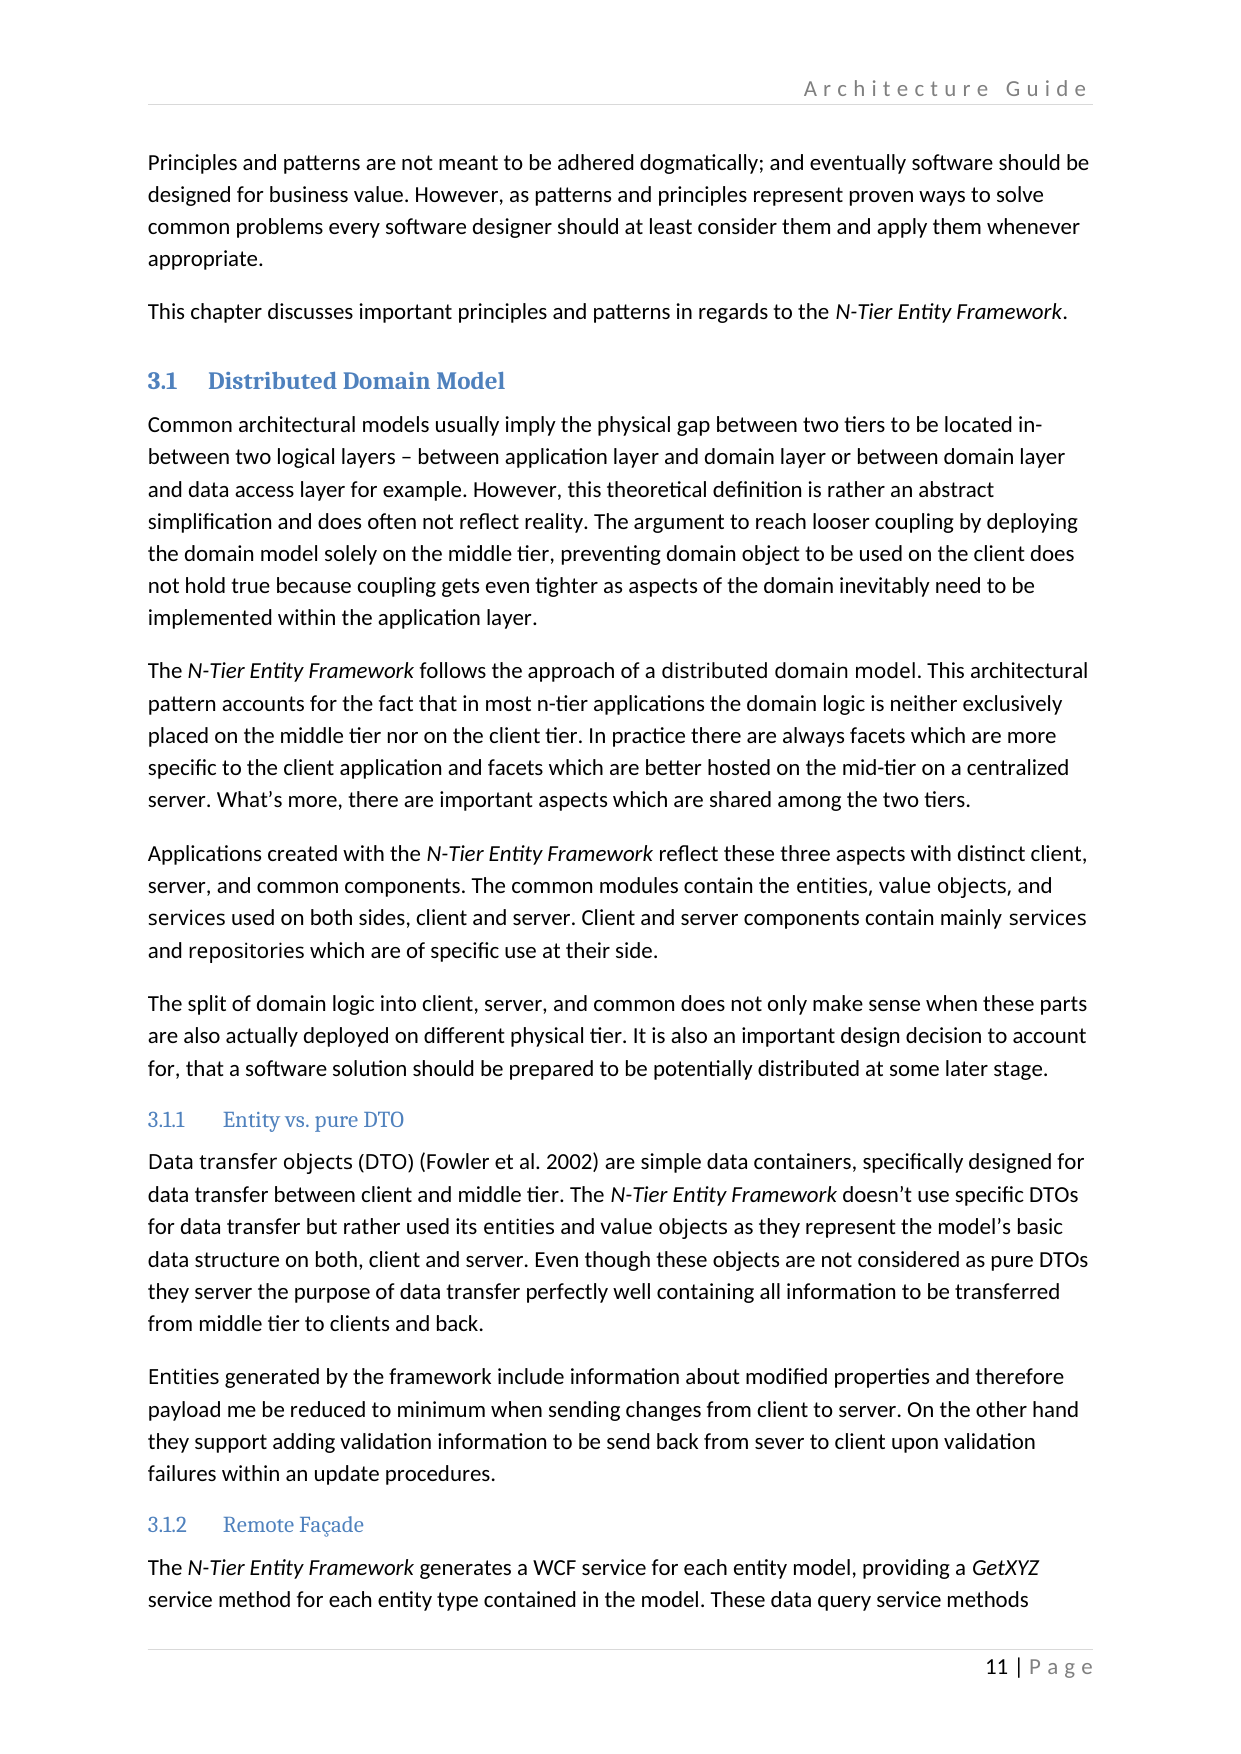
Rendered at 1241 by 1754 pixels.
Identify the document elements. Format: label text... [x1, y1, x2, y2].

text The split of domain logic into client, server, and common does not only make sense when these parts are also actually deployed on different physical tier. It is also an important design decision to account for, that a software solution should be prepared to be potentially distributed at some later stage. [148, 989, 1093, 1082]
text Principles and patterns are not meant to be adhered dogmatically; and eventually software should be designed for business value. However, as patterns and principles represent proven ways to solve common problems every software designer should at least consider them and apply them whenever appropriate. [148, 148, 1093, 272]
text Applications created with the N-Tier Entity Framework reflect these three aspects with distinct client, server, and common components. The common modules contain the entities, value objects, and services used on both sides, client and server. Client and server components contain mainly services and repositories which are of specific use at their side. [148, 839, 1093, 964]
subtitle Entity vs. pure DTO [148, 1107, 1093, 1133]
subtitle Distributed Domain Model [148, 367, 1093, 396]
text This chapter discusses important principles and patterns in regards to the N-Tier Entity Framework. [148, 297, 1093, 325]
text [148, 1553, 1093, 1613]
text Entities generated by the framework include information about modified properties and therefore payload me be reduced to minimum when sending changes from client to server. On the other hand they support adding validation information to be send back from sever to client upon validation failures within an update procedures. [148, 1362, 1093, 1487]
text Data transfer objects (DTO) are simple data containers, specifically designed for data transfer between client and middle tier. The N-Tier Entity Framework doesn’t use specific DTOs for data transfer but rather used its entities and value objects as they represent the model’s basic data structure on both, client and server. Even though these objects are not considered as pure DTOs they server the purpose of data transfer perfectly well containing all information to be transferred from middle tier to clients and back. [148, 1147, 1093, 1337]
text The N-Tier Entity Framework follows the approach of a distributed domain model. This architectural pattern accounts for the fact that in most n-tier applications the domain logic is neither exclusively placed on the middle tier nor on the client tier. In practice there are always facets which are more specific to the client application and facets which are better hosted on the mid-tier on a centralized server. What’s more, there are important aspects which are shared among the two tiers. [148, 656, 1093, 814]
subtitle Remote Façade [148, 1512, 1093, 1539]
text Common architectural models usually imply the physical gap between two tiers to be located in-between two logical layers – between application layer and domain layer or between domain layer and data access layer for example. However, this theoretical definition is rather an abstract simplification and does often not reflect reality. The argument to reach looser coupling by deploying the domain model solely on the middle tier, preventing domain object to be used on the client does not hold true because coupling gets even tighter as aspects of the domain inevitably need to be implemented within the application layer. [148, 410, 1093, 631]
